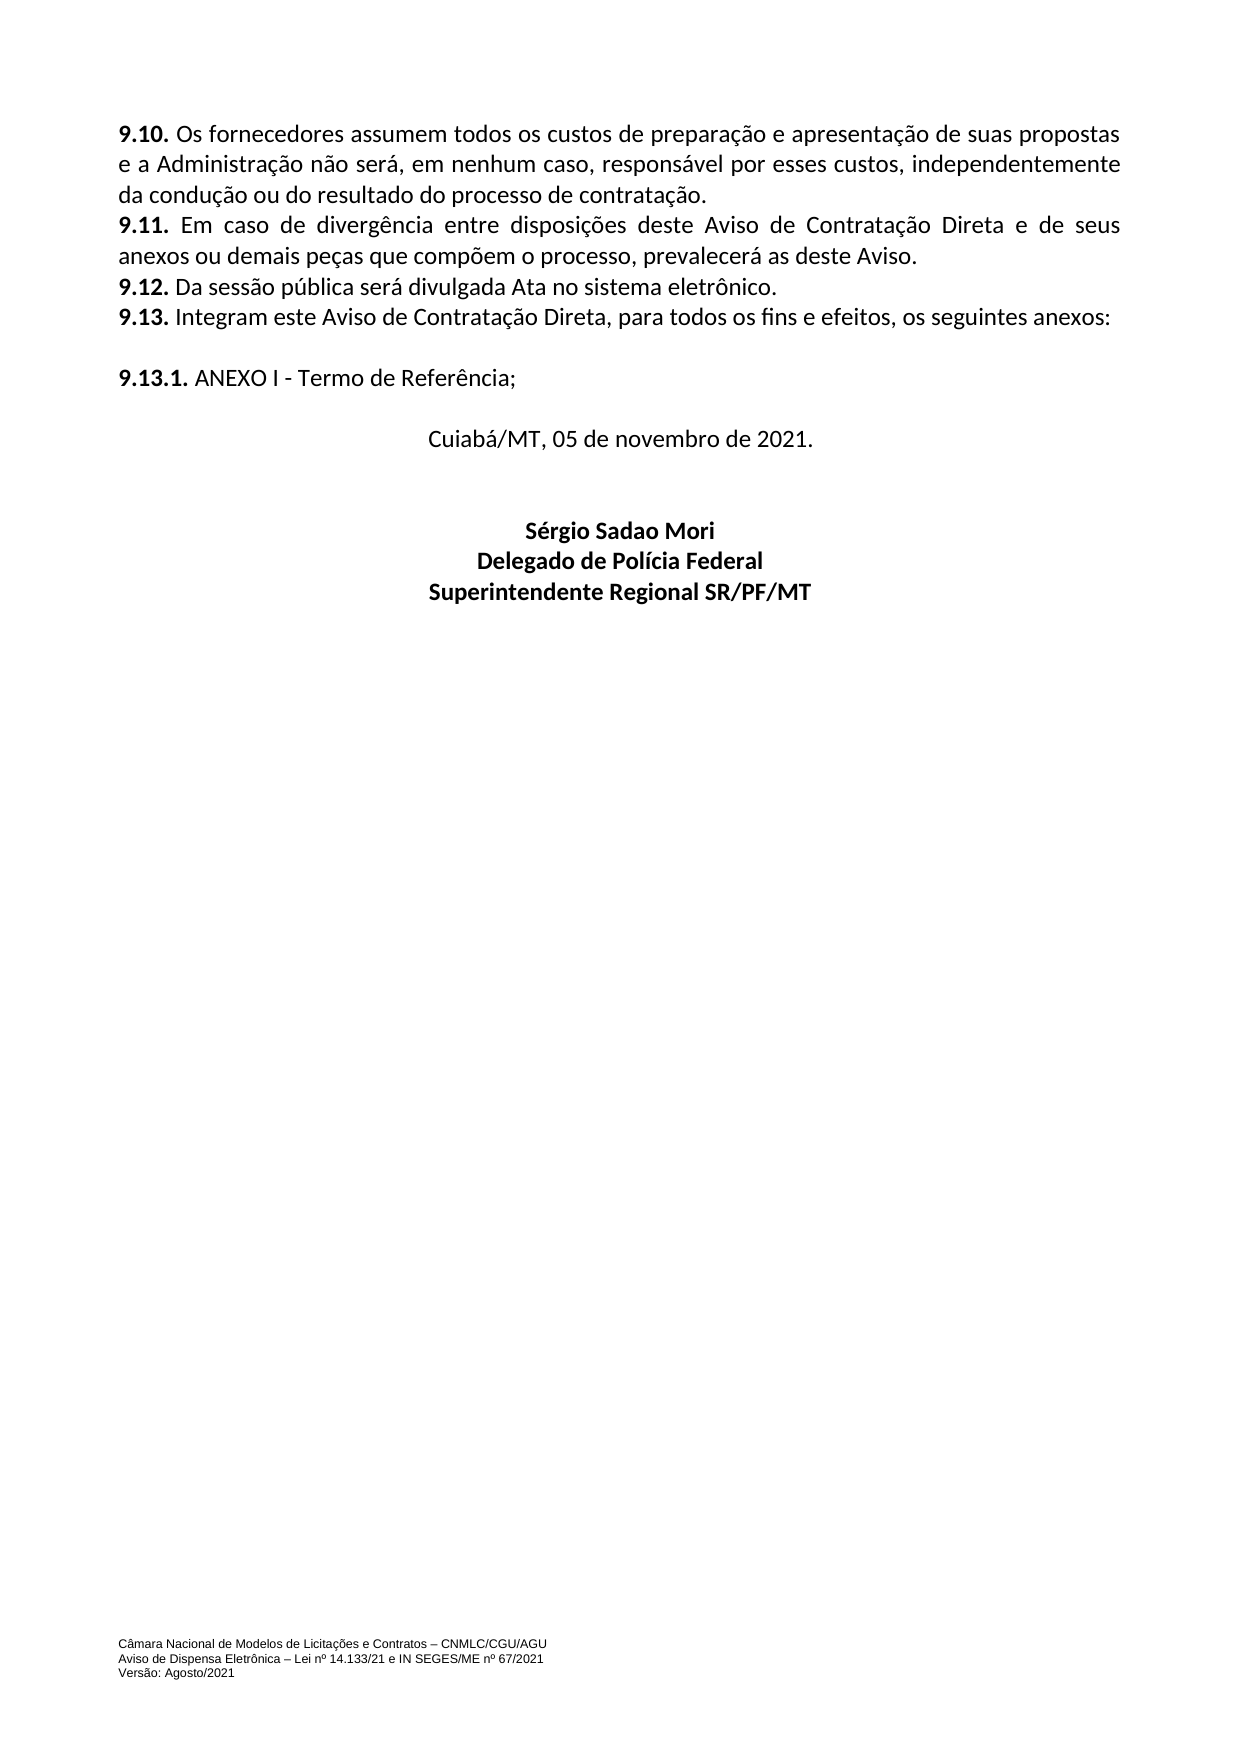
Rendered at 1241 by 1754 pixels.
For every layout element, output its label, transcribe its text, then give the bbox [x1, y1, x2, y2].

text Superintendente Regional SR/PF/MT [118, 576, 1122, 606]
text 9.13. Integram este Aviso de Contratação Direta, para todos os fins e efeitos, os seguintes anexos: [118, 301, 1122, 332]
text Cuiabá/MT, 05 de novembro de 2021. [118, 423, 1124, 454]
text 9.12. Da sessão pública será divulgada Ata no sistema eletrônico. [118, 271, 1122, 301]
text 9.10. Os fornecedores assumem todos os custos de preparação e apresentação de suas propostas e a Administração não será, em nenhum caso, responsável por esses custos, independentemente da condução ou do resultado do processo de contratação. [118, 118, 1122, 210]
text 9.13.1. ANEXO I - Termo de Referência; [118, 362, 1122, 393]
text Delegado de Polícia Federal [118, 545, 1122, 576]
text 9.11. Em caso de divergência entre disposições deste Aviso de Contratação Direta e de seus anexos ou demais peças que compõem o processo, prevalecerá as deste Aviso. [118, 210, 1122, 271]
text Sérgio Sadao Mori [118, 515, 1122, 545]
